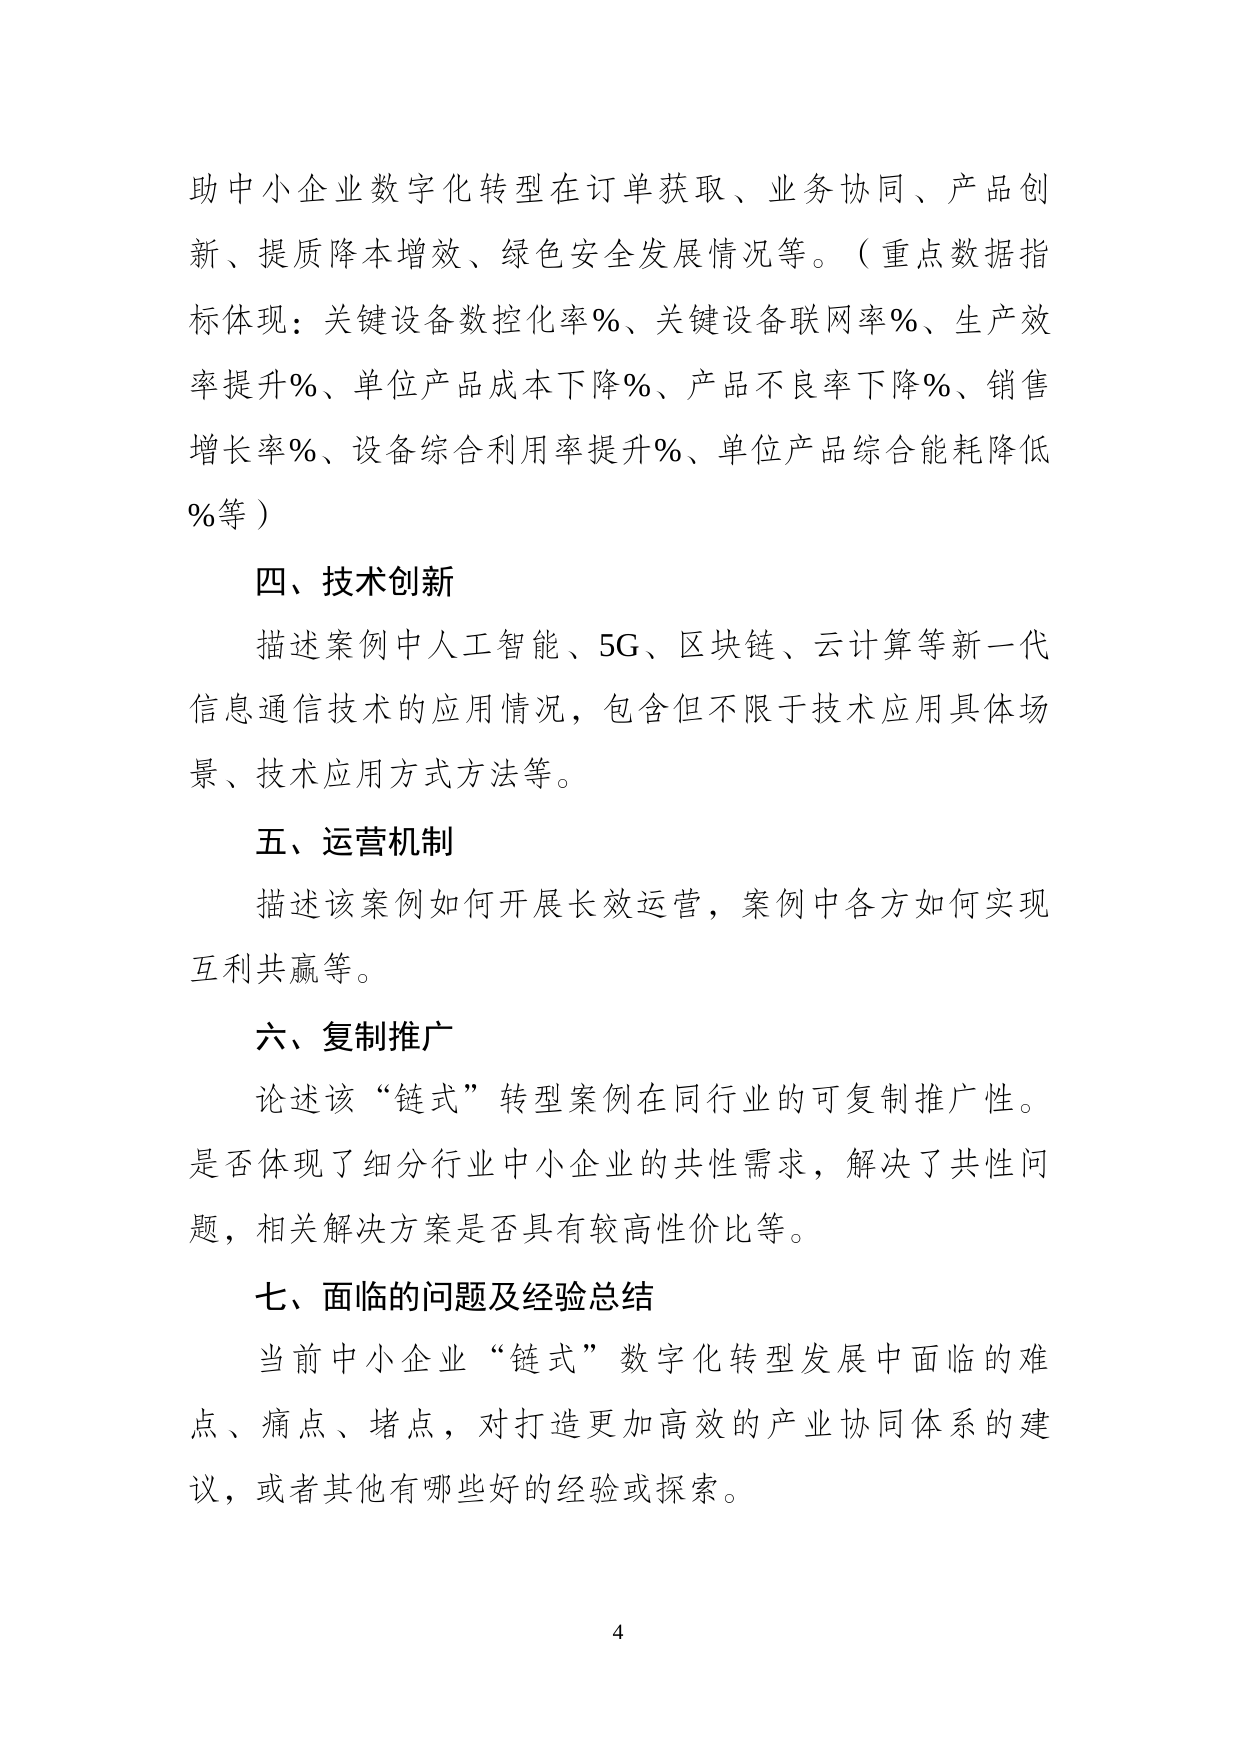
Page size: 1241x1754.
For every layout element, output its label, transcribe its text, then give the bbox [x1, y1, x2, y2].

text 描述该案例如何开展长效运营，案例中各方如何实现互利共赢等。 [187, 872, 1053, 1002]
text 五、运营机制 [187, 807, 1053, 872]
text 论述该“链式”转型案例在同行业的可复制推广性。是否体现了细分行业中小企业的共性需求，解决了共性问题，相关解决方案是否具有较高性价比等。 [187, 1067, 1053, 1262]
text 四、技术创新 [187, 547, 1053, 612]
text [187, 157, 1053, 547]
text 七、面临的问题及经验总结 [187, 1262, 1053, 1327]
text 当前中小企业“链式”数字化转型发展中面临的难点、痛点、堵点，对打造更加高效的产业协同体系的建议，或者其他有哪些好的经验或探索。 [187, 1327, 1053, 1522]
text 描述案例中人工智能、5G、区块链、云计算等新一代信息通信技术的应用情况，包含但不限于技术应用具体场景、技术应用方式方法等。 [187, 612, 1053, 807]
text 六、复制推广 [187, 1002, 1053, 1067]
